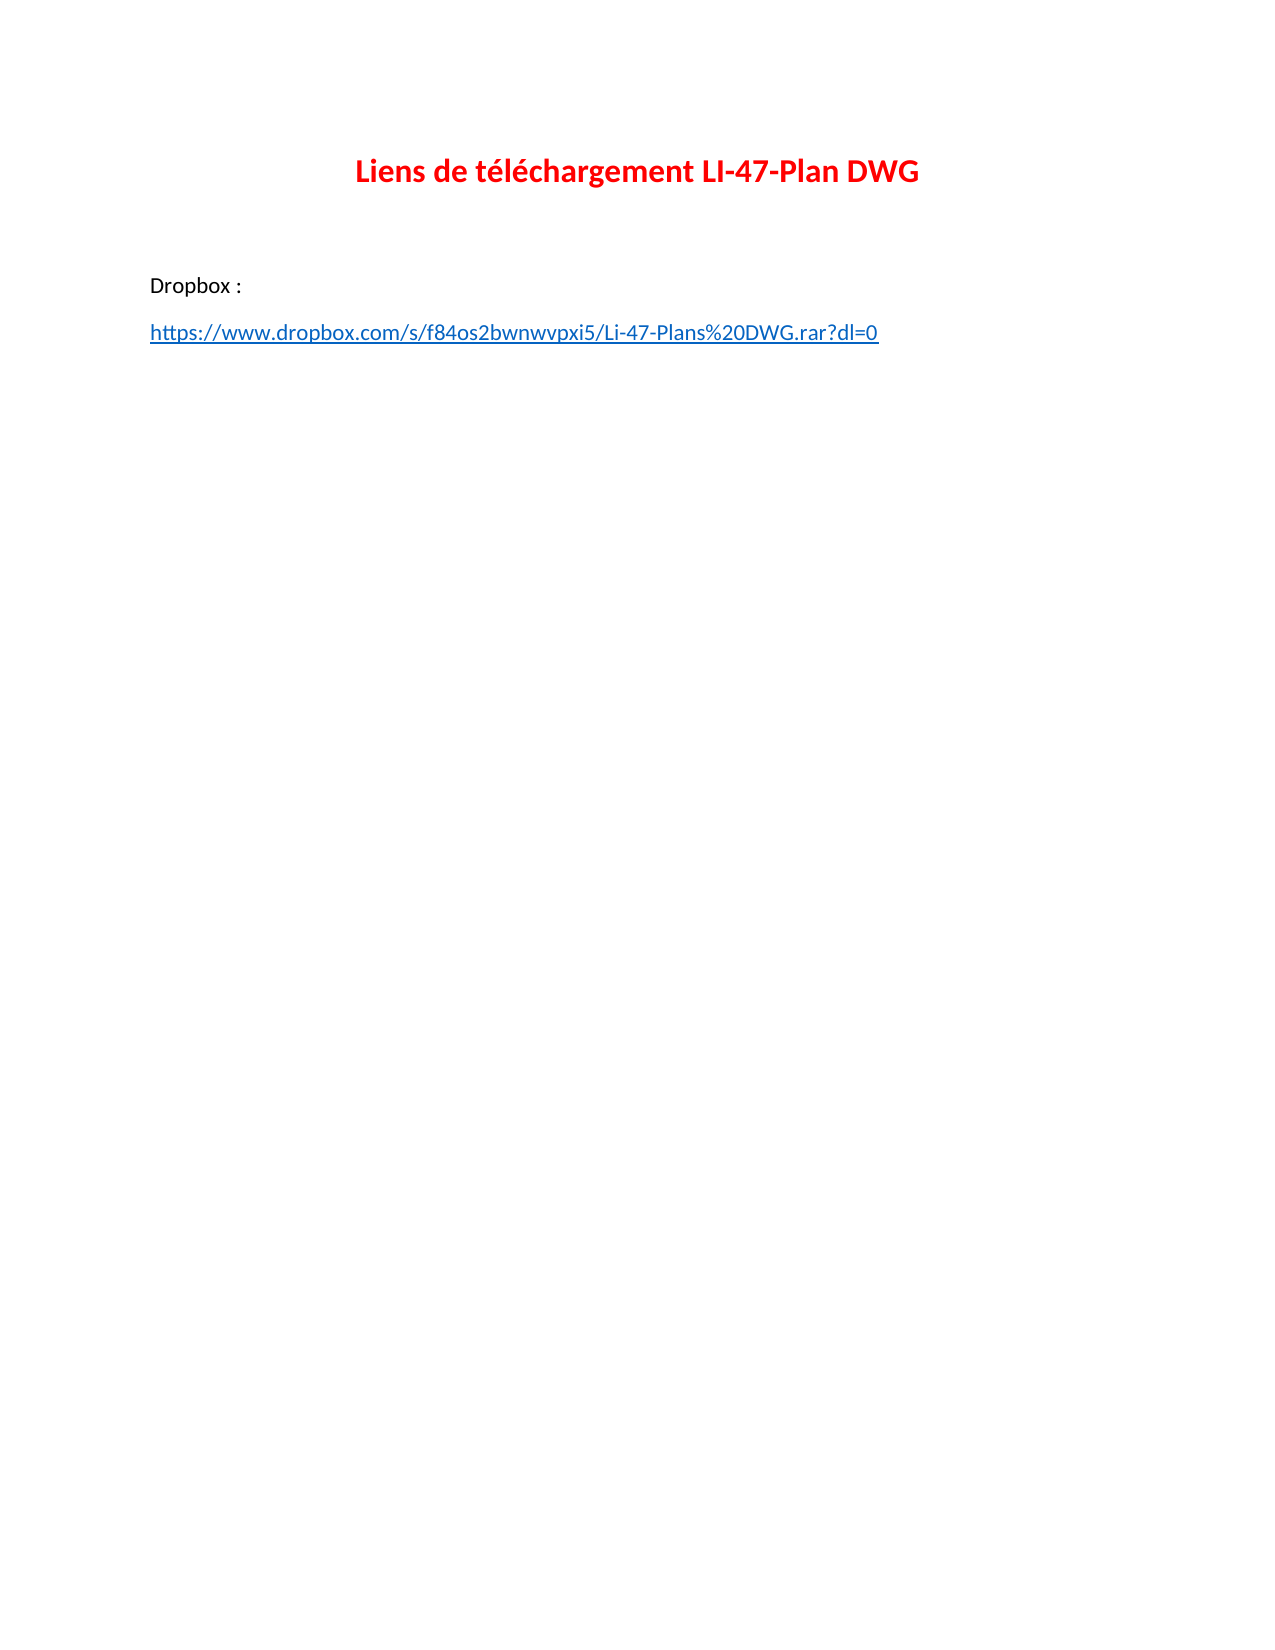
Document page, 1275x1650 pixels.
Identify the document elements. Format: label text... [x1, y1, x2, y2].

text https://www.dropbox.com/s/f84os2bwnwvpxi5/Li-47-Plans%20DWG.rar?dl=0 [150, 318, 1125, 346]
text Liens de téléchargement LI-47-Plan DWG [150, 150, 1125, 191]
text Dropbox : [150, 271, 1125, 299]
